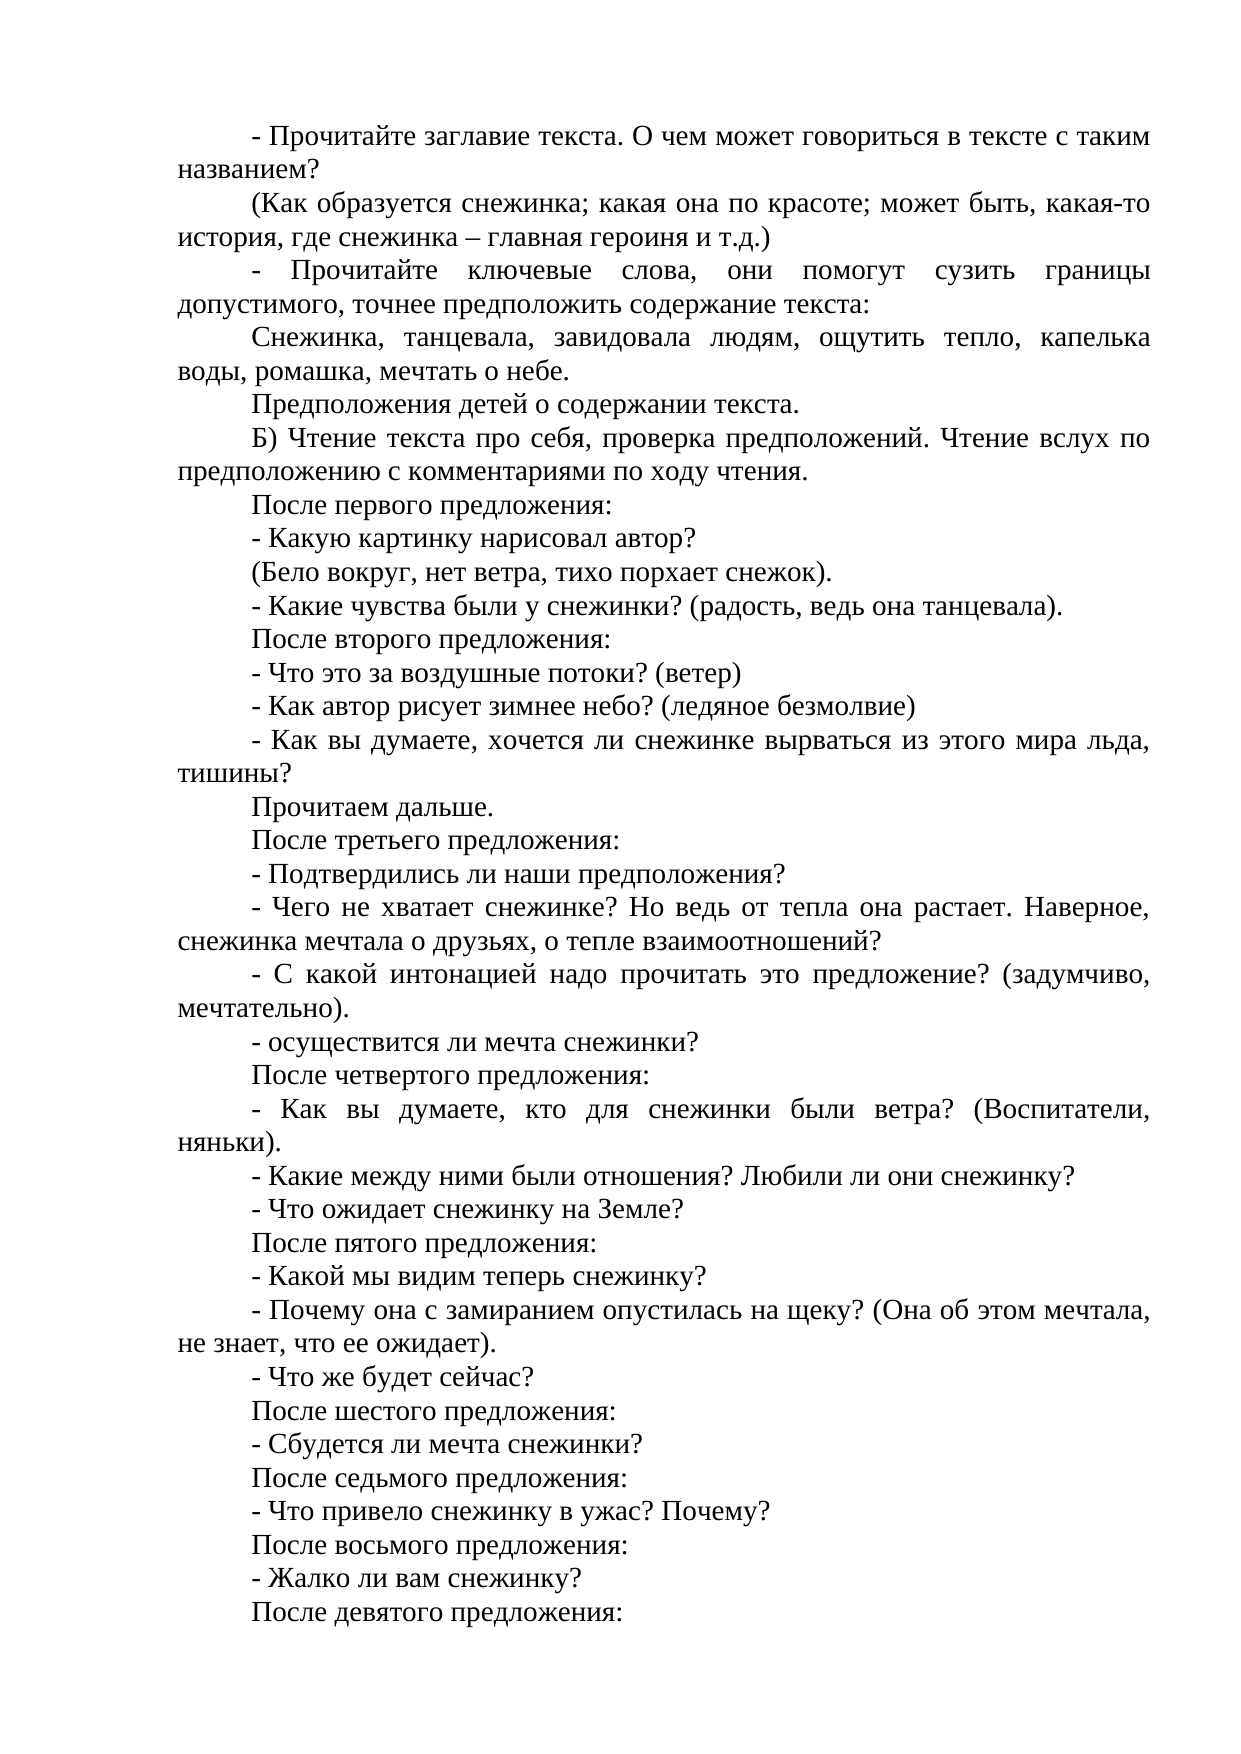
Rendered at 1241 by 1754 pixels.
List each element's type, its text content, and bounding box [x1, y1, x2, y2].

text После четвертого предложения: [177, 1057, 1152, 1091]
text После девятого предложения: [177, 1594, 1152, 1627]
text (Бело вокруг, нет ветра, тихо порхает снежок). [177, 554, 1152, 588]
text Снежинка, танцевала, завидовала людям, ощутить тепло, капелька воды, ромашка, мечтать о небе. [177, 319, 1152, 386]
text После пятого предложения: [177, 1225, 1152, 1258]
text После первого предложения: [177, 487, 1152, 521]
text - Какую картинку нарисовал автор? [177, 521, 1152, 554]
text Б) Чтение текста про себя, проверка предположений. Чтение вслух по предположению с комментариями по ходу чтения. [177, 420, 1152, 487]
text - Жалко ли вам снежинку? [177, 1560, 1152, 1594]
text После шестого предложения: [177, 1393, 1152, 1426]
text - Какие чувства были у снежинки? (радость, ведь она танцевала). [177, 588, 1152, 621]
text - Что ожидает снежинку на Земле? [177, 1191, 1152, 1225]
text Предположения детей о содержании текста. [177, 386, 1152, 420]
text - Какой мы видим теперь снежинку? [177, 1258, 1152, 1292]
text - Что же будет сейчас? [177, 1359, 1152, 1393]
text - Сбудется ли мечта снежинки? [177, 1426, 1152, 1460]
text - Что привело снежинку в ужас? Почему? [177, 1493, 1152, 1527]
text После седьмого предложения: [177, 1460, 1152, 1493]
text - Прочитайте заглавие текста. О чем может говориться в тексте с таким названием? [177, 118, 1152, 185]
text - Подтвердились ли наши предположения? [177, 856, 1152, 889]
text Прочитаем дальше. [177, 789, 1152, 822]
text После восьмого предложения: [177, 1527, 1152, 1560]
text - осуществится ли мечта снежинки? [177, 1024, 1152, 1057]
text - Как автор рисует зимнее небо? (ледяное безмолвие) [177, 688, 1152, 722]
text - С какой интонацией надо прочитать это предложение? (задумчиво, мечтательно). [177, 957, 1152, 1024]
text После третьего предложения: [177, 822, 1152, 856]
text (Как образуется снежинка; какая она по красоте; может быть, какая-то история, где снежинка – главная героиня и т.д.) [177, 185, 1152, 252]
text - Почему она с замиранием опустилась на щеку? (Она об этом мечтала, не знает, что ее ожидает). [177, 1292, 1152, 1359]
text - Чего не хватает снежинке? Но ведь от тепла она растает. Наверное, снежинка мечтала о друзьях, о тепле взаимоотношений? [177, 889, 1152, 957]
text - Как вы думаете, кто для снежинки были ветра? (Воспитатели, няньки). [177, 1091, 1152, 1158]
text После второго предложения: [177, 621, 1152, 655]
text - Как вы думаете, хочется ли снежинке вырваться из этого мира льда, тишины? [177, 722, 1152, 789]
text - Какие между ними были отношения? Любили ли они снежинку? [177, 1158, 1152, 1191]
text - Что это за воздушные потоки? (ветер) [177, 655, 1152, 688]
text - Прочитайте ключевые слова, они помогут сузить границы допустимого, точнее предположить содержание текста: [177, 252, 1152, 319]
